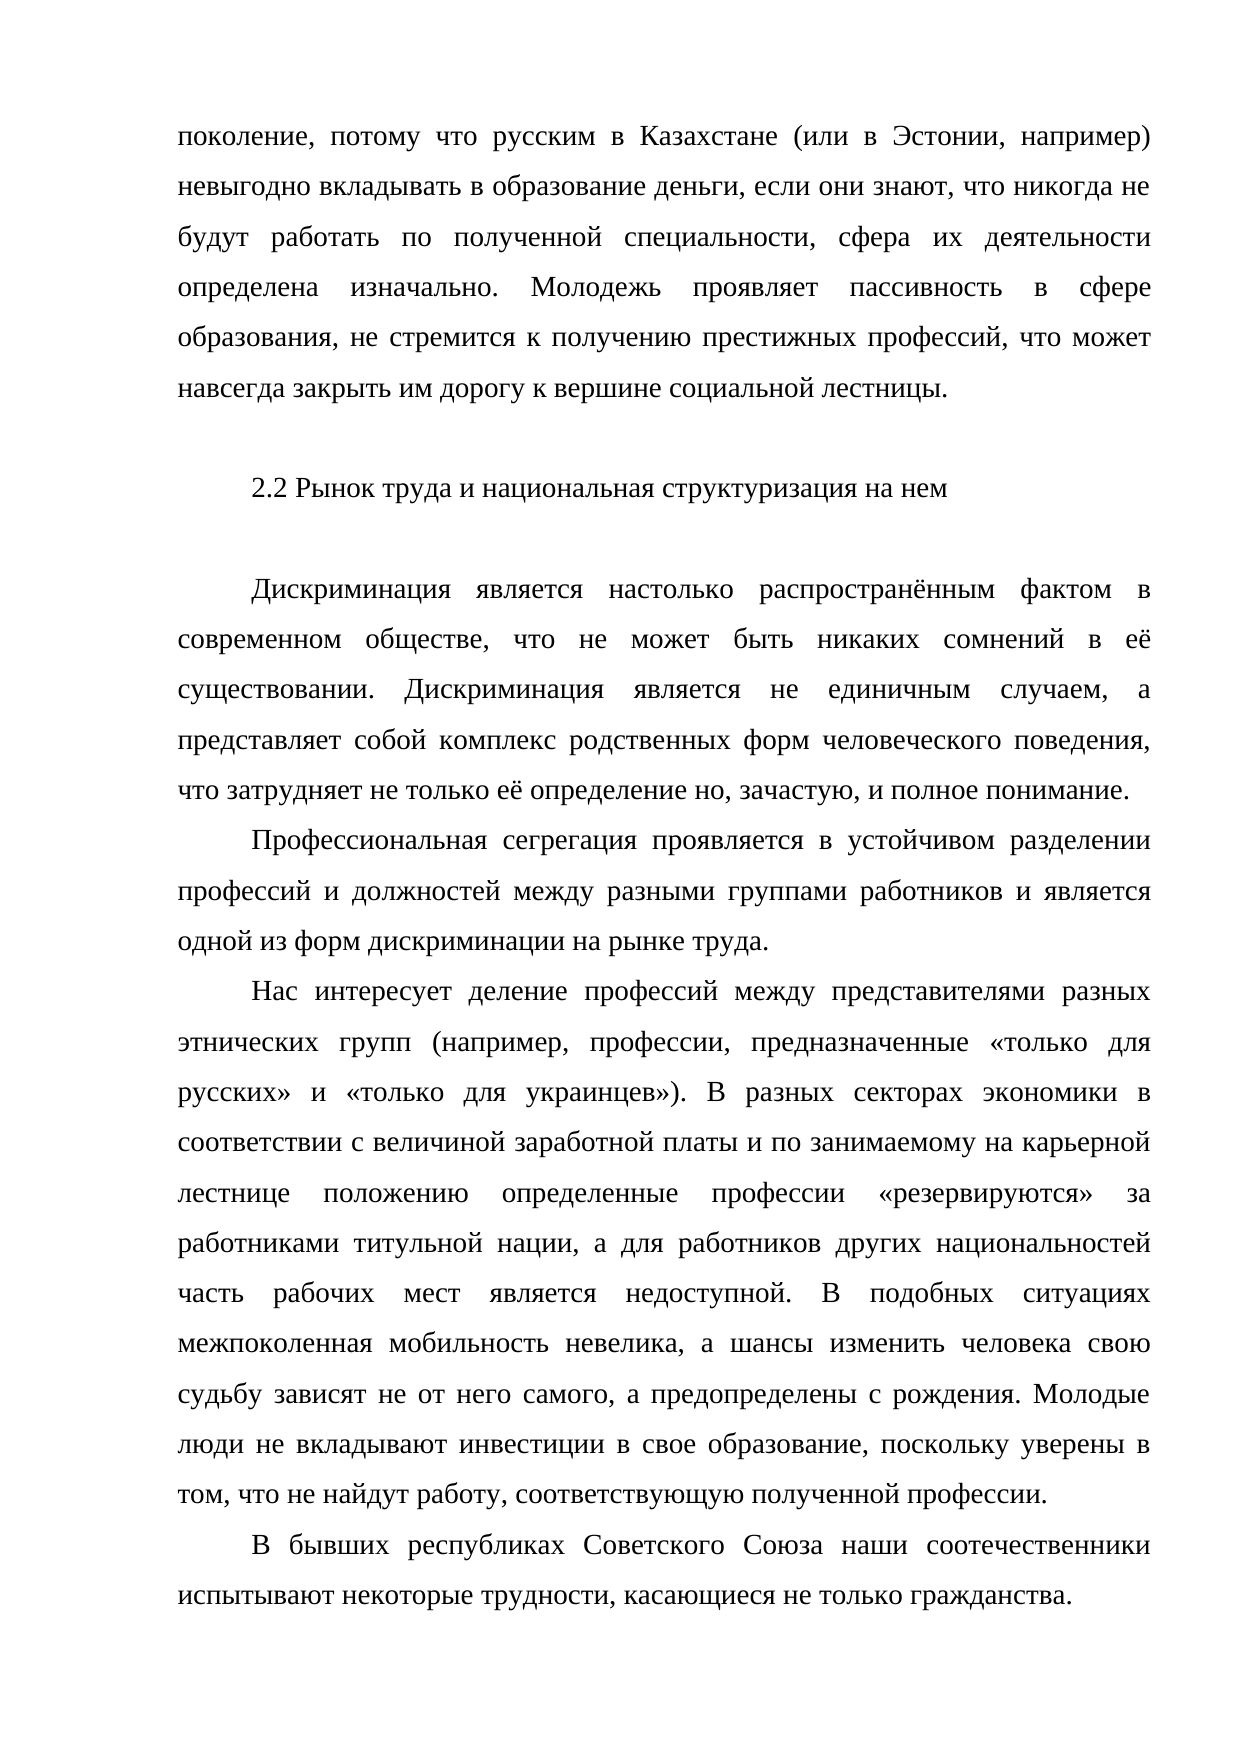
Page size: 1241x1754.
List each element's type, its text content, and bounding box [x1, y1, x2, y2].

text Дискриминация является настолько распространённым фактом в современном обществе, что не может быть никаких сомнений в её существовании. Дискриминация является не единичным случаем, а представляет собой комплекс родственных форм человеческого поведения, что затрудняет не только её определение но, зачастую, и полное понимание. [177, 571, 1152, 806]
text Нас интересует деление профессий между представителями разных этнических групп (например, профессии, предназначенные «только для русских» и «только для украинцев»). В разных секторах экономики в соответствии с величиной заработной платы и по занимаемому на карьерной лестнице положению определенные профессии «резервируются» за работниками титульной нации, а для работников других национальностей часть рабочих мест является недоступной. В подобных ситуациях межпоколенная мобильность невелика, а шансы изменить человека свою судьбу зависят не от него самого, а предопределены с рождения. Молодые люди не вкладывают инвестиции в свое образование, поскольку уверены в том, что не найдут работу, соответствующую полученной профессии. [177, 973, 1152, 1510]
text 2.2 Рынок труда и национальная структуризация на нем [177, 470, 1152, 504]
text В бывших республиках Советского Союза наши соотечественники испытывают некоторые трудности, касающиеся не только гражданства. [177, 1527, 1152, 1611]
text Профессиональная сегрегация проявляется в устойчивом разделении профессий и должностей между разными группами работников и является одной из форм дискриминации на рынке труда. [177, 822, 1152, 957]
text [177, 118, 1152, 403]
